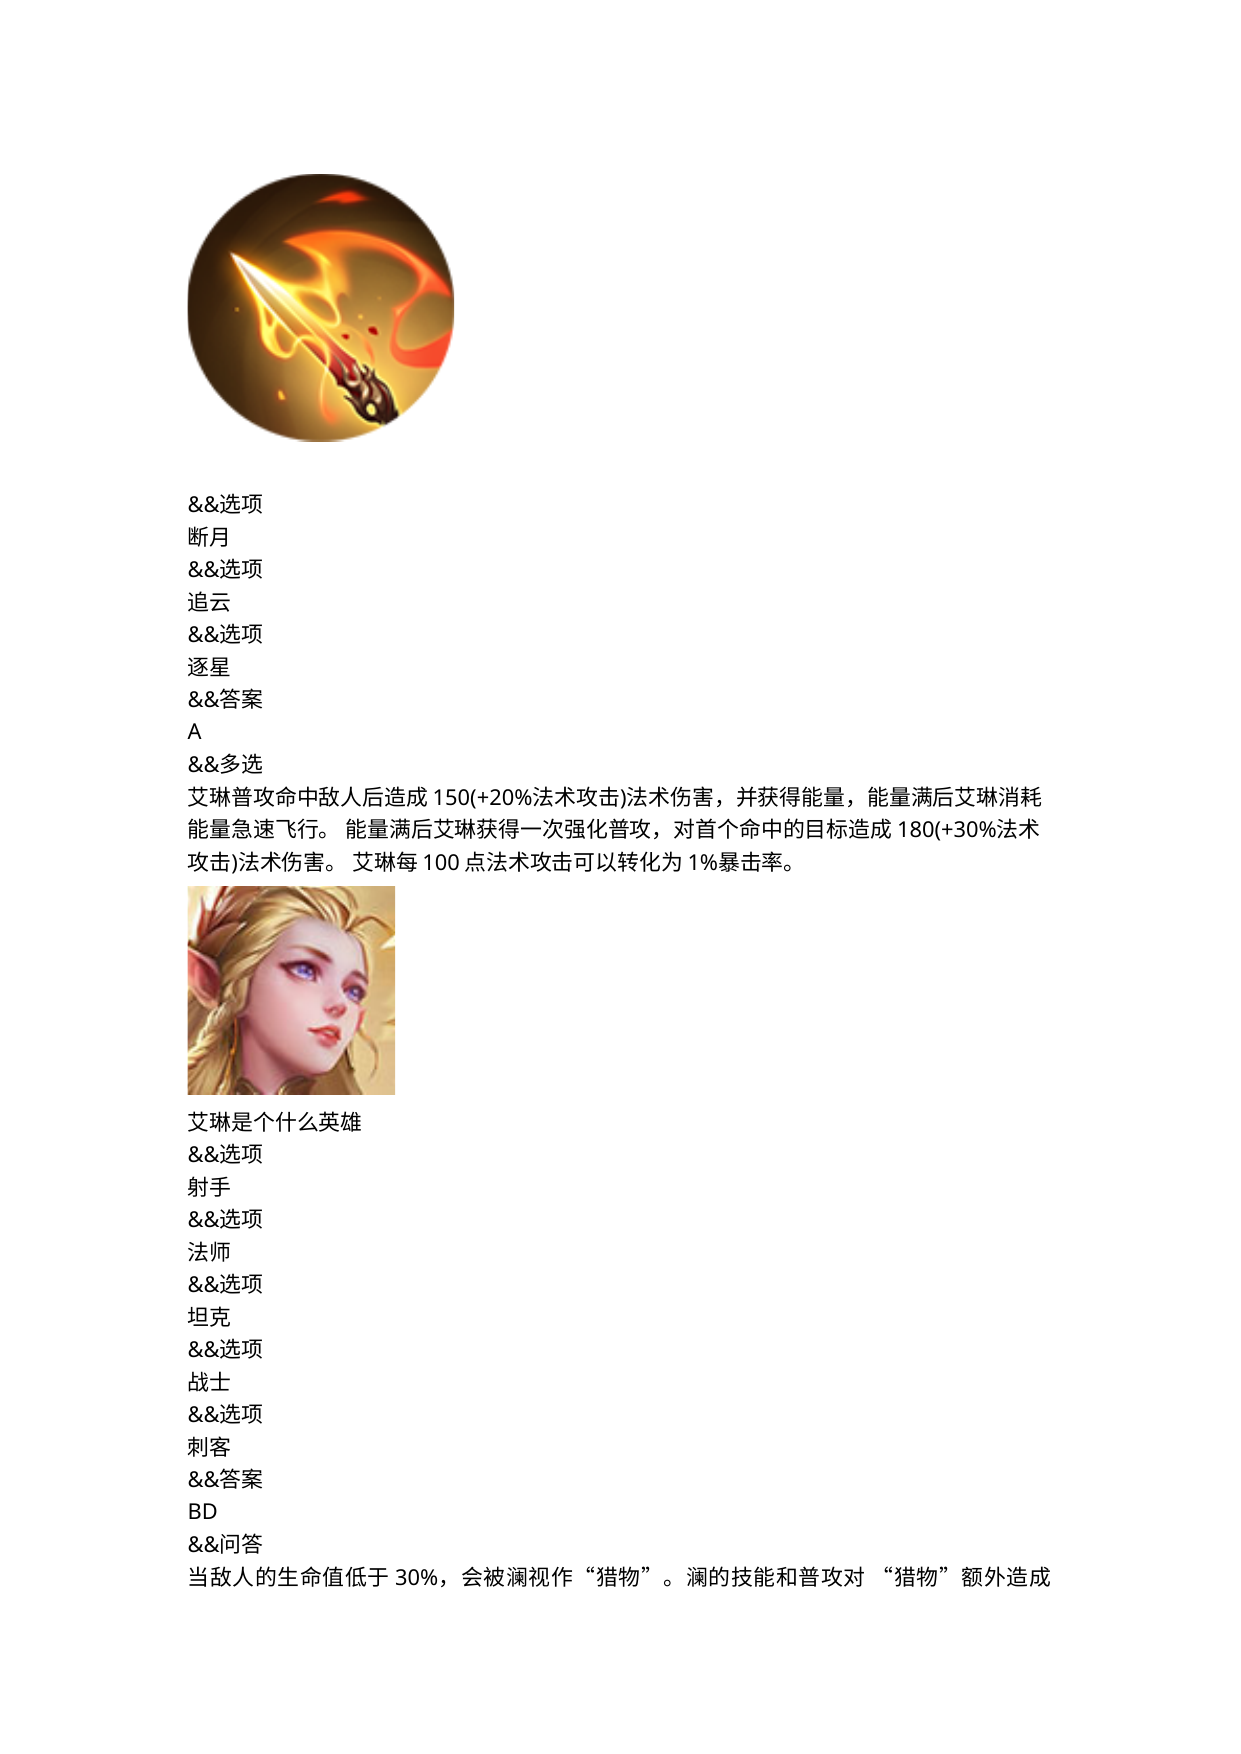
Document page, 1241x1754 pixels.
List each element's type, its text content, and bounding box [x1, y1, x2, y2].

text 艾琳普攻命中敌人后造成150(+20%法术攻击)法术伤害，并获得能量，能量满后艾琳消耗能量急速飞行。 能量满后艾琳获得一次强化普攻，对首个命中的目标造成180(+30%法术攻击)法术伤害。 艾琳每100点法术攻击可以转化为1%暴击率。 [187, 779, 1053, 877]
text 刺客 [187, 1429, 1053, 1462]
text &&选项 [187, 487, 1053, 519]
text &&选项 [187, 552, 1053, 584]
text &&选项 [187, 1267, 1053, 1299]
picture [187, 886, 396, 1095]
text 逐星 [187, 649, 1053, 682]
text &&选项 [187, 617, 1053, 649]
text 坦克 [187, 1299, 1053, 1332]
text &&答案 [187, 1462, 1053, 1494]
text 射手 [187, 1169, 1053, 1202]
text BD [187, 1494, 1053, 1527]
text &&选项 [187, 1332, 1053, 1364]
text 追云 [187, 584, 1053, 617]
text &&选项 [187, 1202, 1053, 1234]
text &&选项 [187, 1137, 1053, 1169]
text &&多选 [187, 747, 1053, 779]
text 断月 [187, 519, 1053, 552]
text &&选项 [187, 1397, 1053, 1429]
text &&问答 [187, 1527, 1053, 1559]
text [187, 1559, 1053, 1592]
text &&答案 [187, 682, 1053, 714]
text 法师 [187, 1234, 1053, 1267]
text A [187, 714, 1053, 747]
text 艾琳是个什么英雄 [187, 1104, 1053, 1137]
picture [187, 174, 455, 442]
text 战士 [187, 1364, 1053, 1397]
